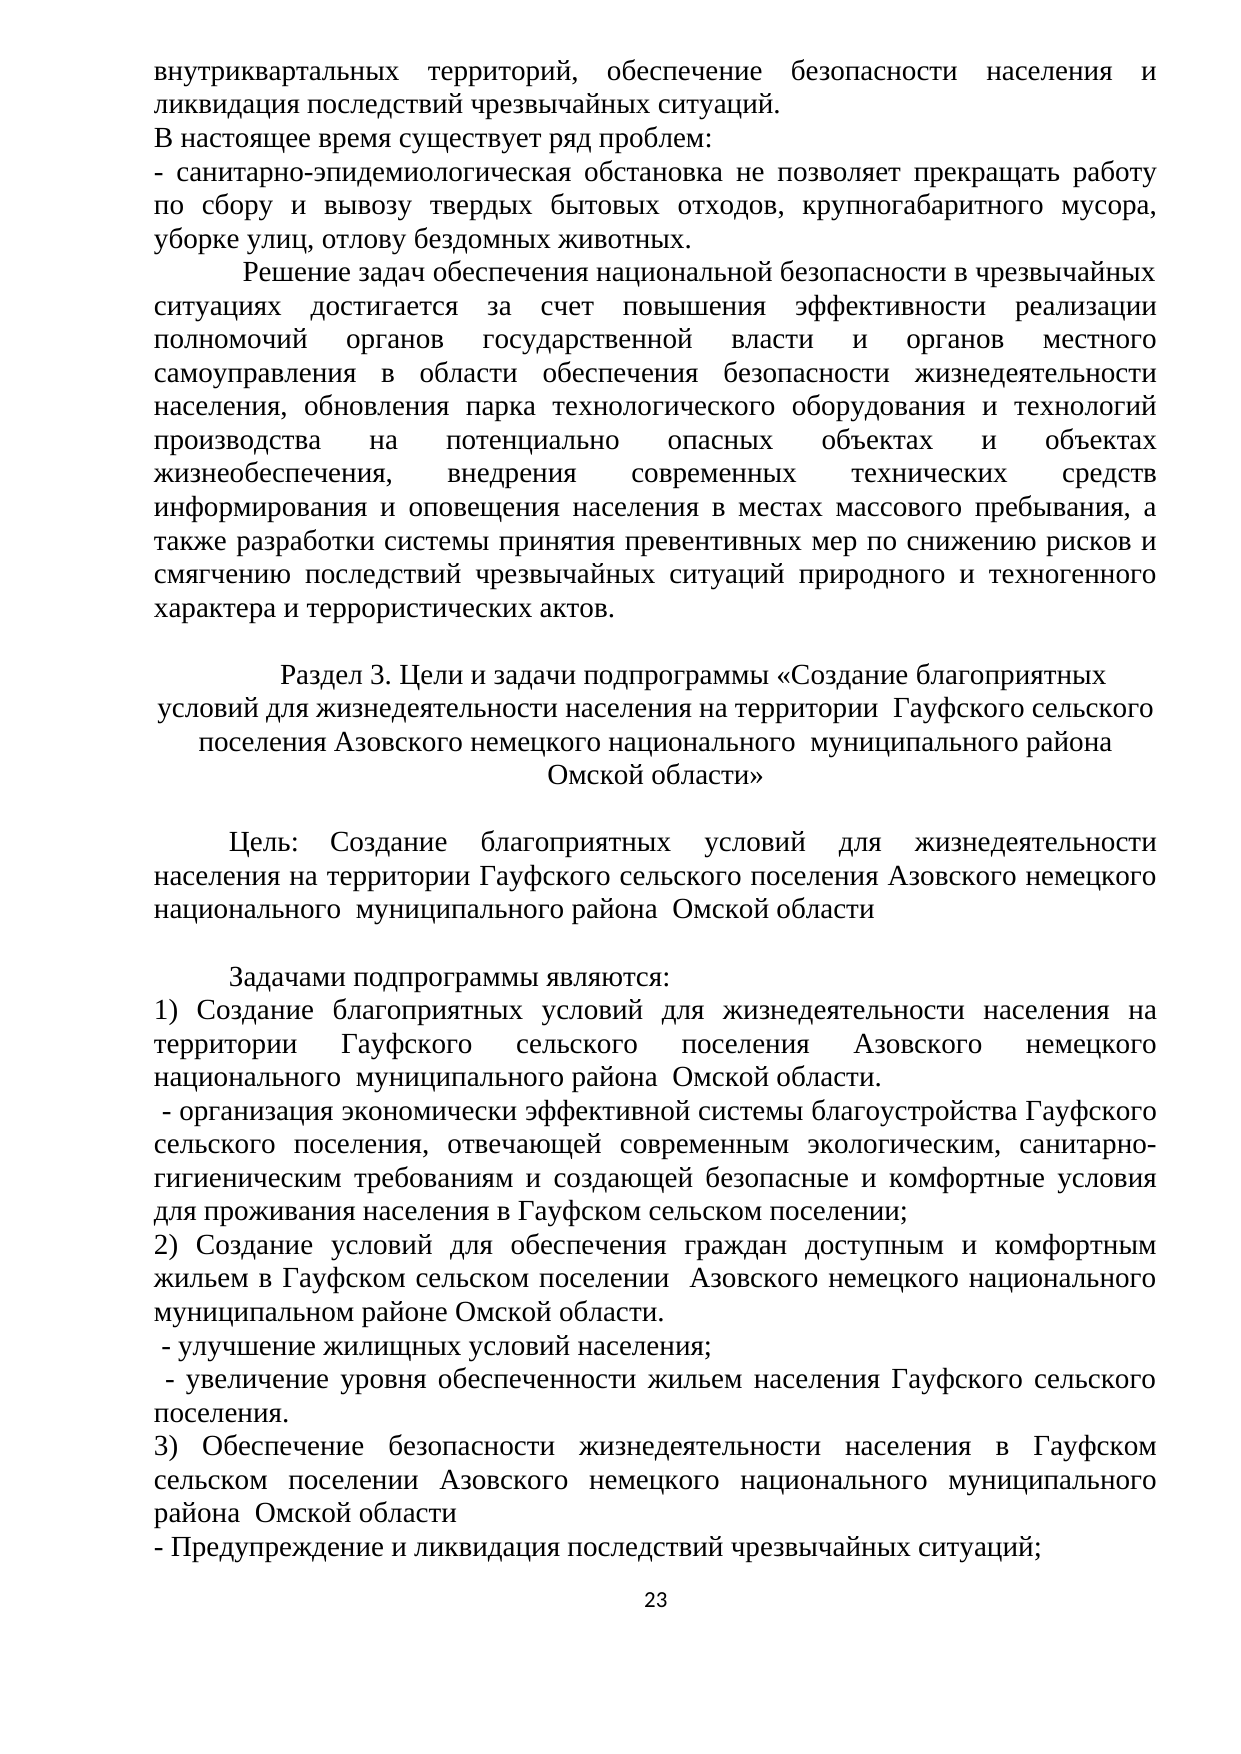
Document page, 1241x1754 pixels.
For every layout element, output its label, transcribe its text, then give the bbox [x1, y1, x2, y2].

text Раздел 3. Цели и задачи подпрограммы «Создание благоприятных условий для жизнедеятельности населения на территории Гауфского сельского поселения Азовского немецкого национального муниципального района Омской области» [154, 657, 1157, 791]
text Цель: Создание благоприятных условий для жизнедеятельности населения на территории Гауфского сельского поселения Азовского немецкого национального муниципального района Омской области [154, 824, 1157, 925]
text - увеличение уровня обеспеченности жильем населения Гауфского сельского поселения. [154, 1361, 1157, 1428]
text 1) Создание благоприятных условий для жизнедеятельности населения на территории Гауфского сельского поселения Азовского немецкого национального муниципального района Омской области. [154, 992, 1157, 1093]
text 2) Создание условий для обеспечения граждан доступным и комфортным жильем в Гауфском сельском поселении Азовского немецкого национального муниципальном районе Омской области. [154, 1227, 1157, 1328]
text Задачами подпрограммы являются: [154, 959, 1157, 992]
text 3) Обеспечение безопасности жизнедеятельности населения в Гауфском сельском поселении Азовского немецкого национального муниципального района Омской области [154, 1428, 1157, 1529]
text - санитарно-эпидемиологическая обстановка не позволяет прекращать работу по сбору и вывозу твердых бытовых отходов, крупногабаритного мусора, уборке улиц, отлову бездомных животных. [154, 154, 1157, 254]
text - Предупреждение и ликвидация последствий чрезвычайных ситуаций; [154, 1529, 1157, 1562]
text - организация экономически эффективной системы благоустройства Гауфского сельского поселения, отвечающей современным экологическим, санитарно-гигиеническим требованиям и создающей безопасные и комфортные условия для проживания населения в Гауфском сельском поселении; [154, 1093, 1157, 1227]
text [154, 53, 1157, 120]
text - улучшение жилищных условий населения; [154, 1328, 1157, 1361]
text В настоящее время существует ряд проблем: [154, 120, 1157, 154]
text Решение задач обеспечения национальной безопасности в чрезвычайных ситуациях достигается за счет повышения эффективности реализации полномочий органов государственной власти и органов местного самоуправления в области обеспечения безопасности жизнедеятельности населения, обновления парка технологического оборудования и технологий производства на потенциально опасных объектах и объектах жизнеобеспечения, внедрения современных технических средств информирования и оповещения населения в местах массового пребывания, а также разработки системы принятия превентивных мер по снижению рисков и смягчению последствий чрезвычайных ситуаций природного и техногенного характера и террористических актов. [154, 254, 1157, 623]
